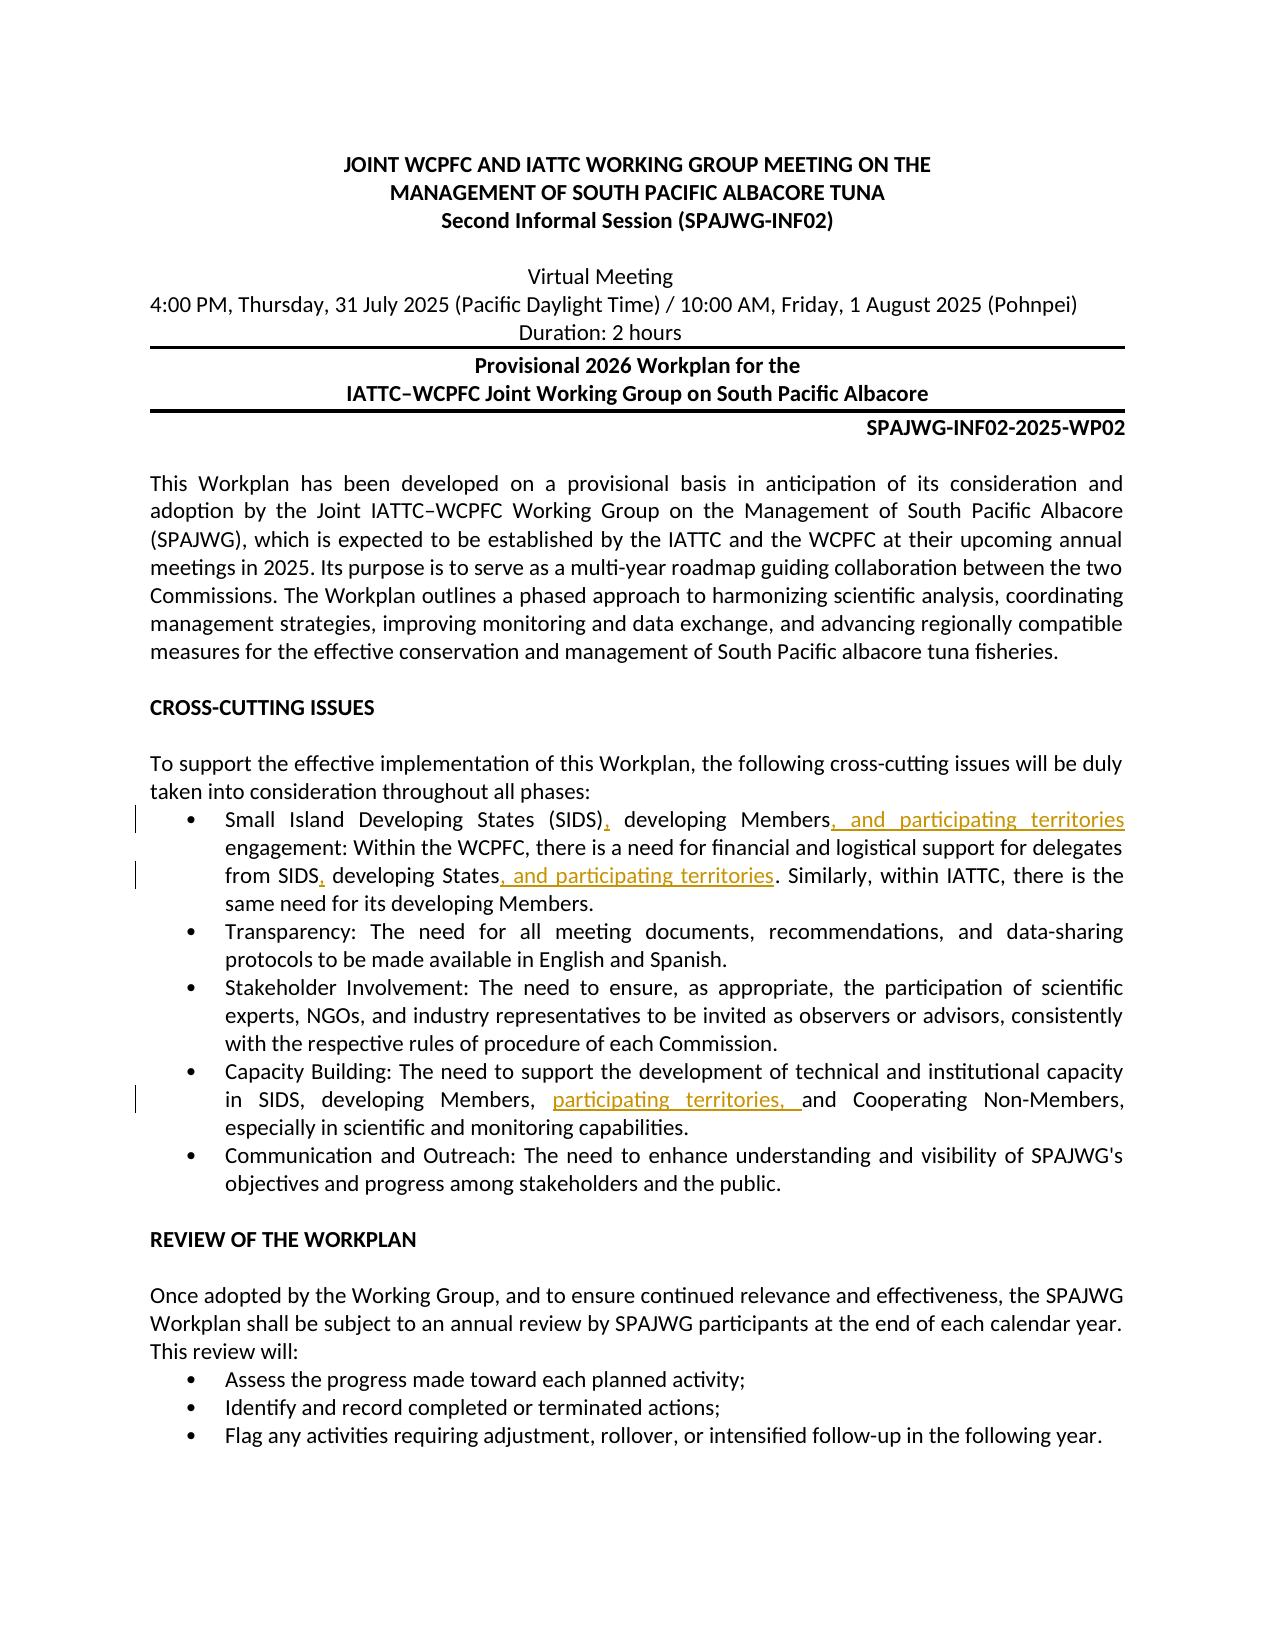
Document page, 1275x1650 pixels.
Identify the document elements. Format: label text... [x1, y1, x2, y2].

text CROSS-CUTTING ISSUES [150, 693, 1125, 721]
list Communication and Outreach: The need to enhance understanding and visibility of SPAJWG's objectives and progress among stakeholders and the public. [187, 1141, 1125, 1197]
text IATTC–WCPFC Joint Working Group on South Pacific Albacore [150, 374, 1125, 409]
text Once adopted by the Working Group, and to ensure continued relevance and effectiveness, the SPAJWG Workplan shall be subject to an annual review by SPAJWG participants at the end of each calendar year. This review will: [150, 1281, 1125, 1365]
text Duration: 2 hours [206, 318, 995, 346]
list Small Island Developing States (SIDS) developing Members engagement: Within the WCPFC, there is a need for financial and logistical support for delegates from SIDS developing States. Similarly, within IATTC, there is the same need for its developing Members. [187, 805, 1125, 917]
list Identify and record completed or terminated actions; [187, 1393, 1125, 1421]
text REVIEW OF THE WORKPLAN [150, 1225, 1125, 1253]
text MANAGEMENT OF SOUTH PACIFIC ALBACORE TUNA [150, 178, 1125, 206]
text To support the effective implementation of this Workplan, the following cross-cutting issues will be duly taken into consideration throughout all phases: [150, 749, 1125, 805]
text 4:00 PM, Thursday, 31 July 2025 (Pacific Daylight Time) / 10:00 AM, Friday, 1 August 2025 (Pohnpei) [150, 290, 1125, 318]
text Second Informal Session (SPAJWG-INF02) [150, 206, 1125, 234]
text This Workplan has been developed on a provisional basis in anticipation of its consideration and adoption by the Joint IATTC–WCPFC Working Group on the Management of South Pacific Albacore (SPAJWG), which is expected to be established by the IATTC and the WCPFC at their upcoming annual meetings in 2025. Its purpose is to serve as a multi-year roadmap guiding collaboration between the two Commissions. The Workplan outlines a phased approach to harmonizing scientific analysis, coordinating management strategies, improving monitoring and data exchange, and advancing regionally compatible measures for the effective conservation and management of South Pacific albacore tuna fisheries. [150, 469, 1125, 665]
text JOINT WCPFC AND IATTC WORKING GROUP MEETING ON THE [150, 150, 1125, 178]
list Stakeholder Involvement: The need to ensure, as appropriate, the participation of scientific experts, NGOs, and industry representatives to be invited as observers or advisors, consistently with the respective rules of procedure of each Commission. [187, 973, 1125, 1057]
text Virtual Meeting [150, 262, 1051, 290]
list Assess the progress made toward each planned activity; [187, 1365, 1125, 1393]
text Provisional 2026 Workplan for the [150, 349, 1125, 374]
text SPAJWG-INF02-2025-WP02 [150, 413, 1125, 441]
list Capacity Building: The need to support the development of technical and institutional capacity in SIDS, developing Members, and Cooperating Non-Members, especially in scientific and monitoring capabilities. [187, 1057, 1125, 1141]
list Flag any activities requiring adjustment, rollover, or intensified follow-up in the following year. [187, 1421, 1125, 1449]
list Transparency: The need for all meeting documents, recommendations, and data-sharing protocols to be made available in English and Spanish. [187, 917, 1125, 973]
